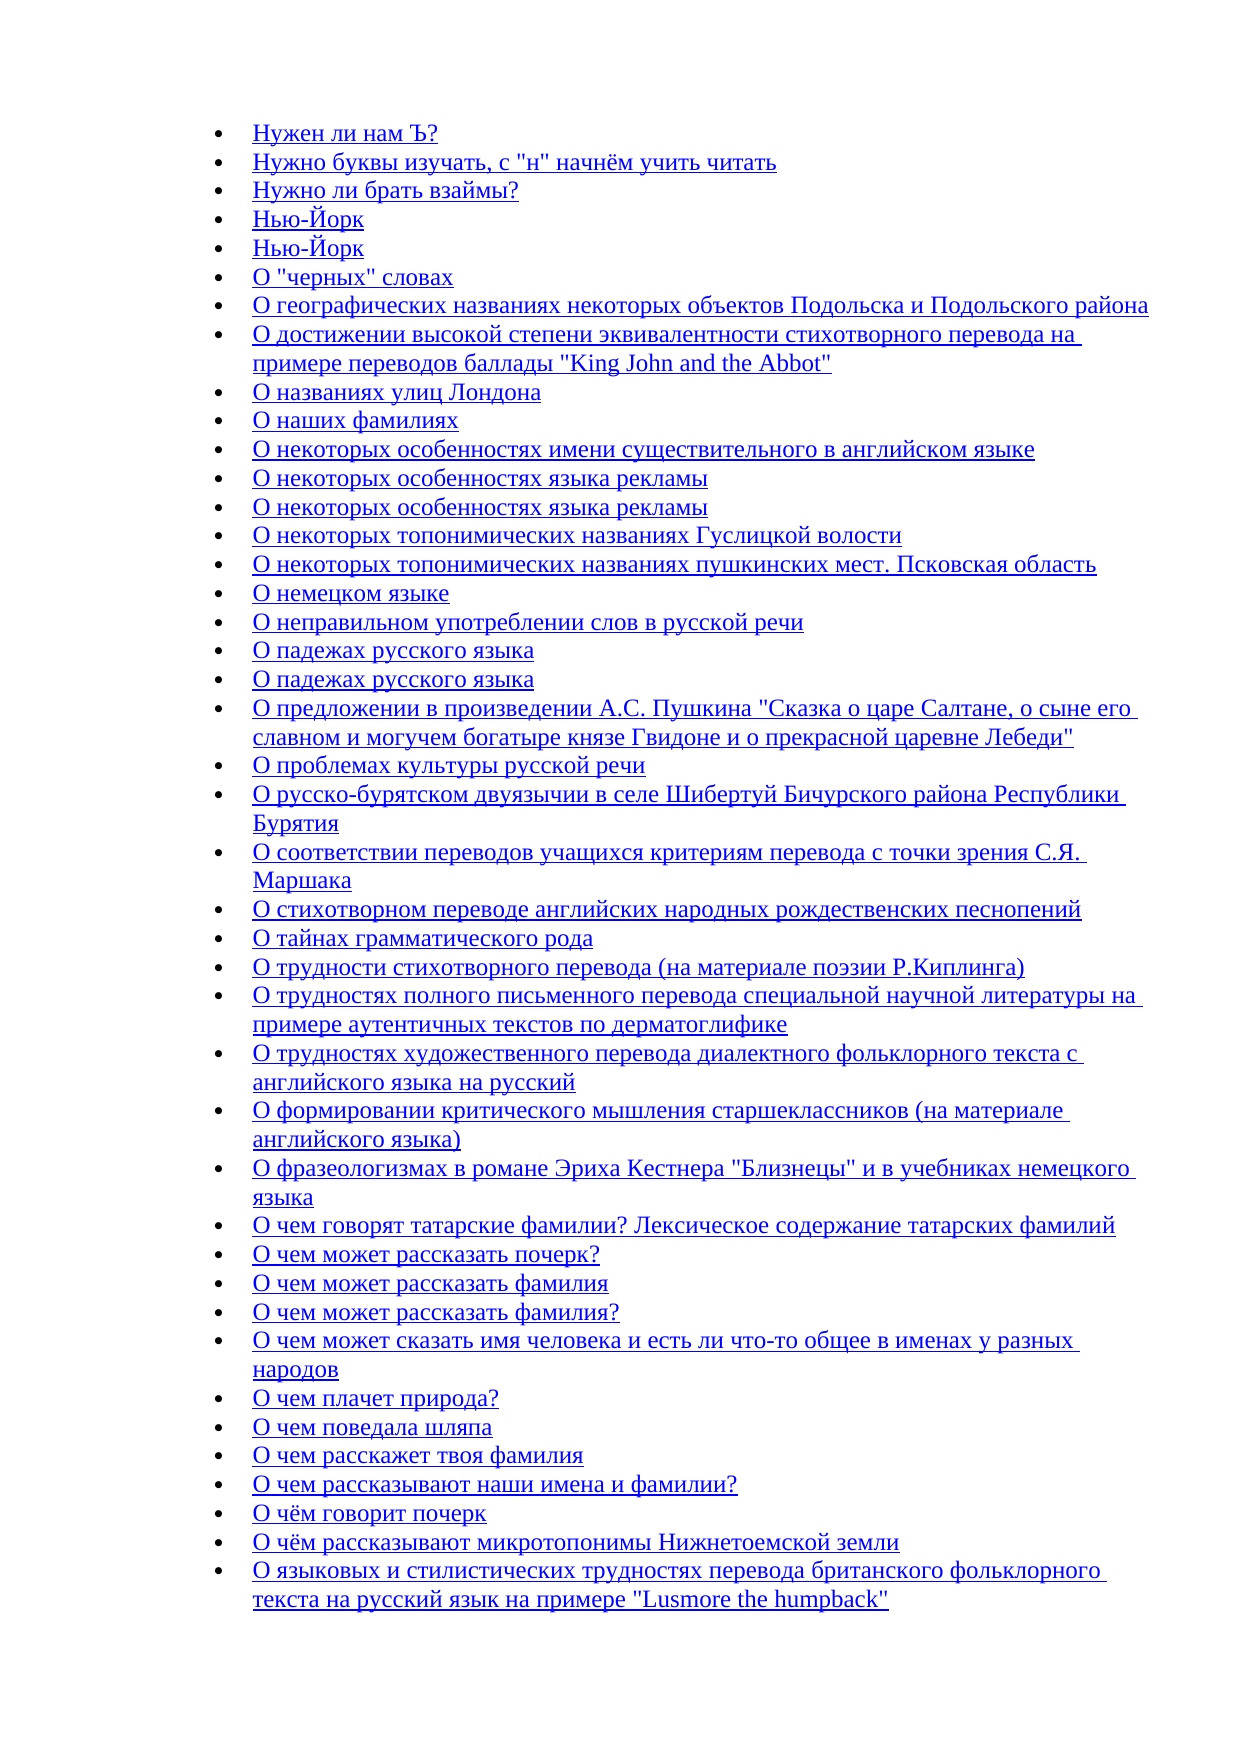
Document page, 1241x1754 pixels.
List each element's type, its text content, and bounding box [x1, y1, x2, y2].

list О стихотворном переводе английских народных рождественских песнопений [215, 894, 1152, 923]
list О падежах русского языка [215, 664, 1152, 693]
list О некоторых особенностях языка рекламы [215, 492, 1152, 521]
list О фразеологизмах в романе Эриха Кестнера "Близнецы" и в учебниках немецкого языка [215, 1153, 1152, 1211]
list О чём рассказывают микротопонимы Нижнетоемской земли [215, 1527, 1152, 1556]
list О некоторых особенностях языка рекламы [215, 463, 1152, 492]
list О чем может рассказать почерк? [215, 1239, 1152, 1268]
list О формировании критического мышления старшеклассников (на материале английского языка) [215, 1096, 1152, 1153]
list О чем может сказать имя человека и есть ли что-то общее в именах у разных народов [215, 1326, 1152, 1383]
list О предложении в произведении А.С. Пушкина "Сказка о царе Салтане, о сыне его славном и могучем богатыре князе Гвидоне и о прекрасной царевне Лебеди" [215, 693, 1152, 751]
list О "черных" словах [215, 262, 1152, 291]
list О трудностях художественного перевода диалектного фольклорного текста с английского языка на русский [215, 1038, 1152, 1096]
list О чем говорят татарские фамилии? Лексическое содержание татарских фамилий [215, 1211, 1152, 1239]
list О чем плачет природа? [215, 1383, 1152, 1412]
list Нужно буквы изучать, с "н" начнём учить читать [215, 147, 1152, 176]
list О трудности стихотворного перевода (на материале поэзии Р.Киплинга) [215, 952, 1152, 981]
list Нью-Йорк [215, 204, 1152, 233]
list О названиях улиц Лондона [215, 377, 1152, 406]
list Нужен ли нам Ъ? [215, 118, 1152, 147]
list О чем расскажет твоя фамилия [215, 1441, 1152, 1469]
list О чем может рассказать фамилия [215, 1268, 1152, 1297]
list О чем может рассказать фамилия? [215, 1297, 1152, 1326]
list Нужно ли брать взаймы? [215, 176, 1152, 204]
list О русско-бурятском двуязычии в селе Шибертуй Бичурского района Республики Бурятия [215, 779, 1152, 837]
list О некоторых особенностях имени существительного в английском языке [215, 434, 1152, 463]
list О языковых и стилистических трудностях перевода британского фольклорного текста на русский язык на примере "Lusmore the humpback" [215, 1556, 1152, 1613]
list О некоторых топонимических названиях Гуслицкой волости [215, 521, 1152, 549]
list О соответствии переводов учащихся критериям перевода с точки зрения С.Я. Маршака [215, 837, 1152, 894]
list О трудностях полного письменного перевода специальной научной литературы на примере аутентичных текстов по дерматоглифике [215, 981, 1152, 1038]
list О достижении высокой степени эквивалентности стихотворного перевода на примере переводов баллады "King John and the Abbot" [215, 319, 1152, 377]
list О географических названиях некоторых объектов Подольска и Подольского района [215, 291, 1152, 319]
list О некоторых топонимических названиях пушкинских мест. Псковская область [215, 549, 1152, 578]
list О немецком языке [215, 578, 1152, 607]
list Нью-Йорк [215, 233, 1152, 262]
list О проблемах культуры русской речи [215, 751, 1152, 779]
list О падежах русского языка [215, 636, 1152, 664]
list О наших фамилиях [215, 406, 1152, 434]
list О тайнах грамматического рода [215, 923, 1152, 952]
list О неправильном употреблении слов в русской речи [215, 607, 1152, 636]
list О чем рассказывают наши имена и фамилии? [215, 1469, 1152, 1498]
list О чём говорит почерк [215, 1498, 1152, 1527]
list О чем поведала шляпа [215, 1412, 1152, 1441]
